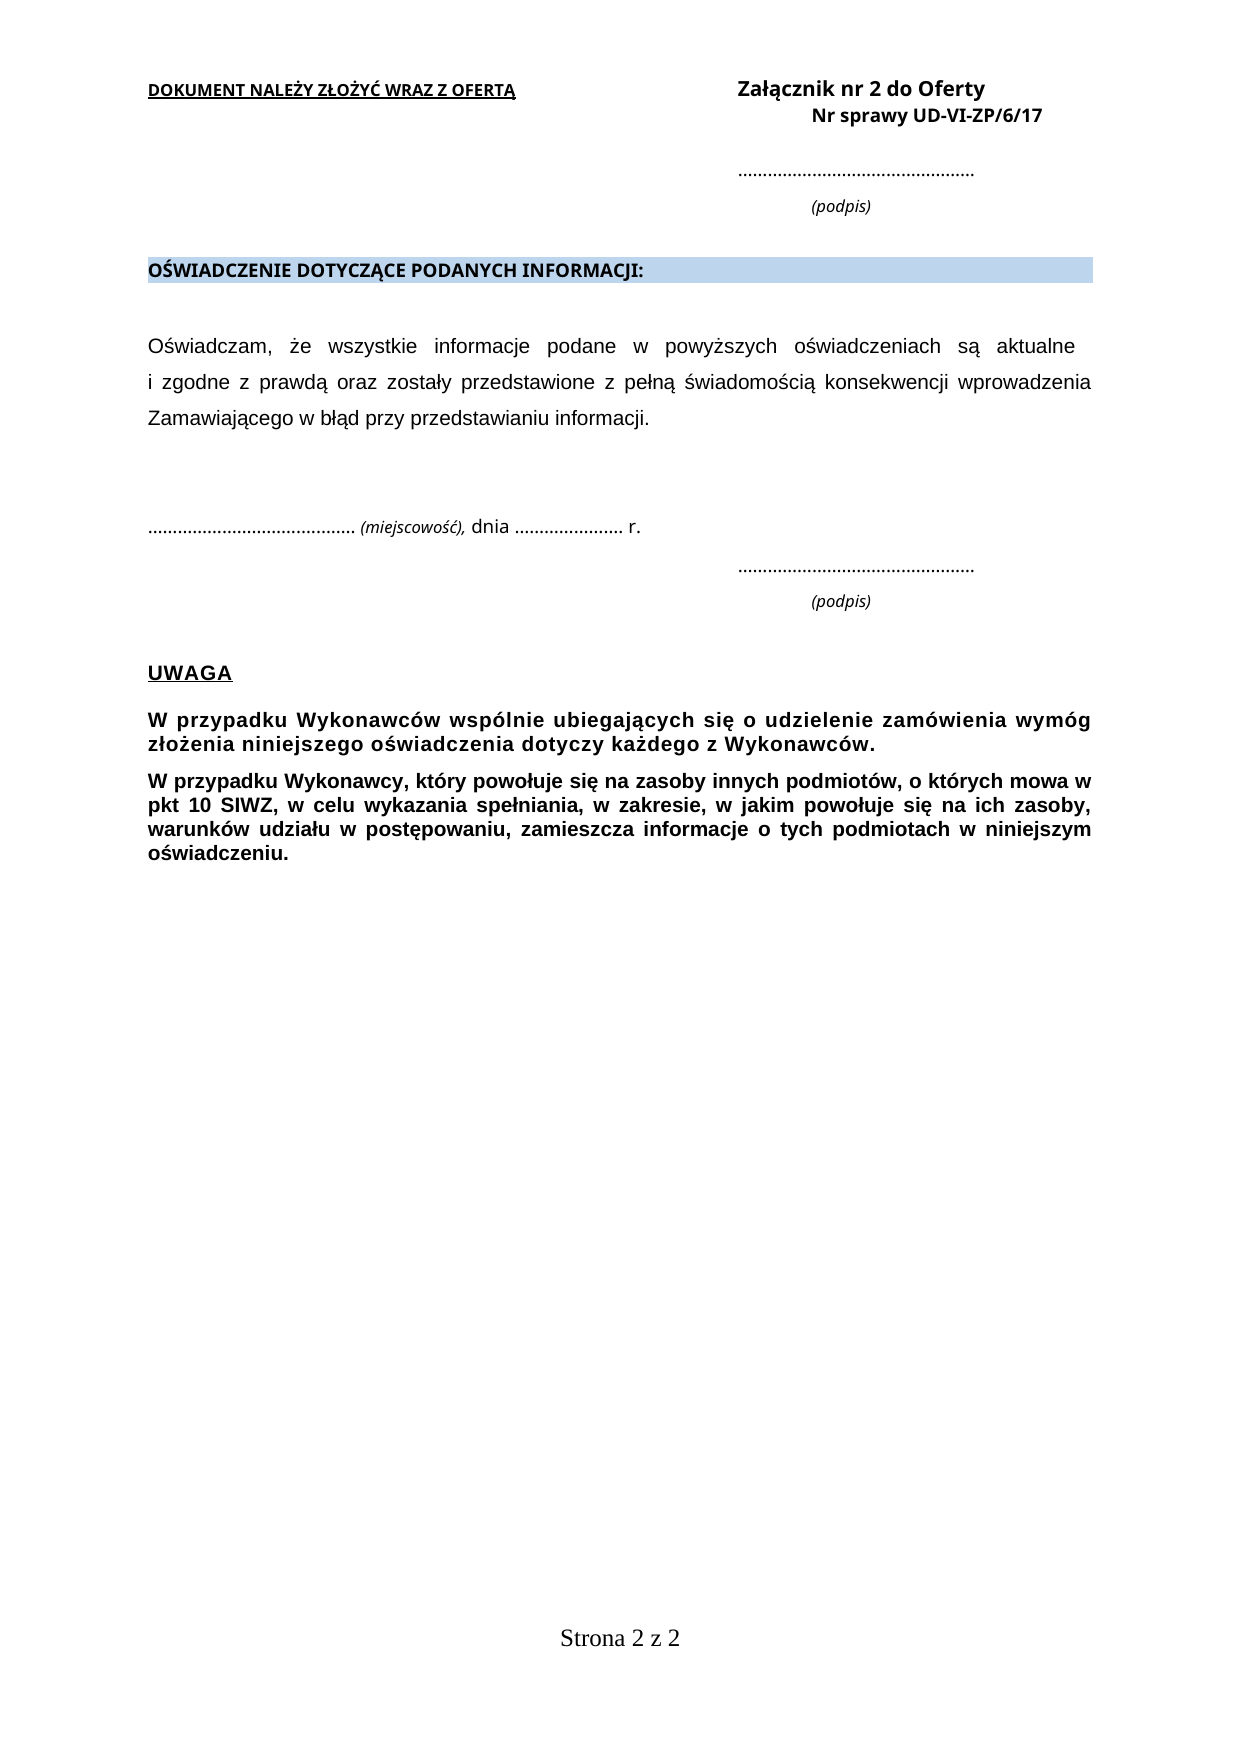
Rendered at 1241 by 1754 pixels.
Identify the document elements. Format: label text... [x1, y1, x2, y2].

text Oświadczam, że wszystkie informacje podane w powyższych oświadczeniach są aktualne i zgodne z prawdą oraz zostały przedstawione z pełną świadomością konsekwencji wprowadzenia Zamawiającego w błąd przy przedstawianiu informacji. [148, 334, 1093, 430]
text ………………………………………… [148, 552, 1093, 577]
text W przypadku Wykonawców wspólnie ubiegających się o udzielenie zamówienia wymóg złożenia niniejszego oświadczenia dotyczy każdego z Wykonawców. [148, 708, 1093, 756]
text ………………………………………… [148, 156, 1093, 182]
text (podpis) [738, 195, 1093, 217]
text ………………………….….……. (miejscowość), dnia …………………. r. [148, 514, 1093, 539]
text (podpis) [738, 590, 1093, 613]
text OŚWIADCZENIE DOTYCZĄCE PODANYCH INFORMACJI: [148, 257, 1093, 283]
text UWAGA [148, 660, 1093, 684]
text W przypadku Wykonawcy, który powołuje się na zasoby innych podmiotów, o których mowa w pkt 10 SIWZ, w celu wykazania spełniania, w zakresie, w jakim powołuje się na ich zasoby, warunków udziału w postępowaniu, zamieszcza informacje o tych podmiotach w niniejszym oświadczeniu. [148, 769, 1093, 864]
